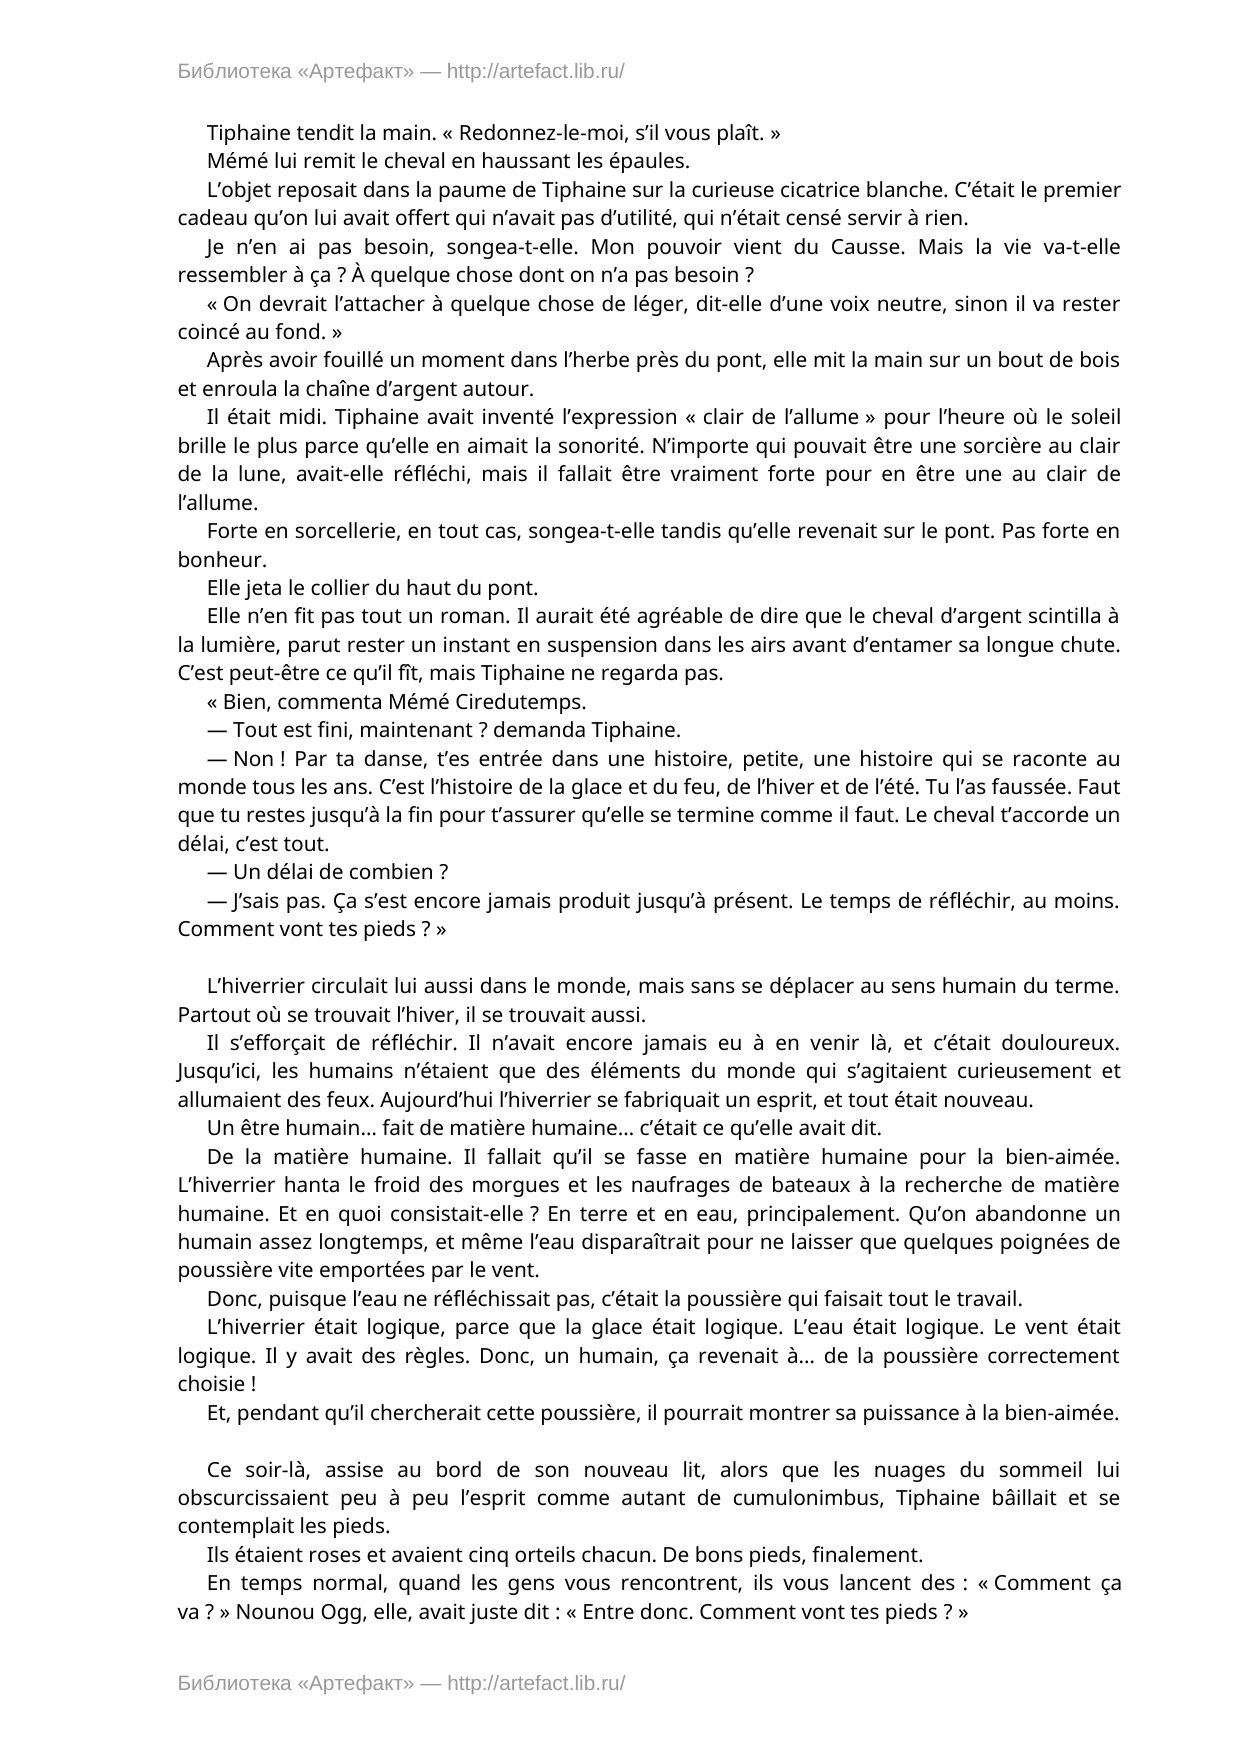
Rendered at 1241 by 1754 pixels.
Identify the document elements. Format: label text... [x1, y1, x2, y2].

text Il était midi. Tiphaine avait inventé l’expression « clair de l’allume » pour l’heure où le soleil brille le plus parce qu’elle en aimait la sonorité. N’importe qui pouvait être une sorcière au clair de la lune, avait-elle réfléchi, mais il fallait être vraiment forte pour en être une au clair de l’allume. [177, 402, 1122, 516]
text De la matière humaine. Il fallait qu’il se fasse en matière humaine pour la bien-aimée. L’hiverrier hanta le froid des morgues et les naufrages de bateaux à la recherche de matière humaine. Et en quoi consistait-elle ? En terre et en eau, principalement. Qu’on abandonne un humain assez longtemps, et même l’eau disparaîtrait pour ne laisser que quelques poignées de poussière vite emportées par le vent. [177, 1142, 1122, 1284]
text « Bien, commenta Mémé Ciredutemps. [177, 687, 1122, 715]
text « On devrait l’attacher à quelque chose de léger, dit-elle d’une voix neutre, sinon il va rester coincé au fond. » [177, 289, 1122, 346]
text Je n’en ai pas besoin, songea-t-elle. Mon pouvoir vient du Causse. Mais la vie va-t-elle ressembler à ça ? À quelque chose dont on n’a pas besoin ? [177, 232, 1122, 289]
text Ce soir-là, assise au bord de son nouveau lit, alors que les nuages du sommeil lui obscurcissaient peu à peu l’esprit comme autant de cumulonimbus, Tiphaine bâillait et se contemplait les pieds. [177, 1455, 1122, 1540]
text Après avoir fouillé un moment dans l’herbe près du pont, elle mit la main sur un bout de bois et enroula la chaîne d’argent autour. [177, 346, 1122, 402]
text Tiphaine tendit la main. « Redonnez-le-moi, s’il vous plaît. » [177, 118, 1122, 147]
text Elle n’en fit pas tout un roman. Il aurait été agréable de dire que le cheval d’argent scintilla à la lumière, parut rester un instant en suspension dans les airs avant d’entamer sa longue chute. C’est peut-être ce qu’il fît, mais Tiphaine ne regarda pas. [177, 602, 1122, 687]
text Mémé lui remit le cheval en haussant les épaules. [177, 147, 1122, 175]
text — J’sais pas. Ça s’est encore jamais produit jusqu’à présent. Le temps de réfléchir, au moins. Comment vont tes pieds ? » [177, 886, 1122, 943]
text — Tout est fini, maintenant ? demanda Tiphaine. [177, 715, 1122, 744]
text Ils étaient roses et avaient cinq orteils chacun. De bons pieds, finalement. [177, 1540, 1122, 1568]
text Donc, puisque l’eau ne réfléchissait pas, c’était la poussière qui faisait tout le travail. [177, 1284, 1122, 1312]
text L’objet reposait dans la paume de Tiphaine sur la curieuse cicatrice blanche. C’était le premier cadeau qu’on lui avait offert qui n’avait pas d’utilité, qui n’était censé servir à rien. [177, 175, 1122, 232]
text — Un délai de combien ? [177, 857, 1122, 886]
text Forte en sorcellerie, en tout cas, songea-t-elle tandis qu’elle revenait sur le pont. Pas forte en bonheur. [177, 516, 1122, 573]
text — Non ! Par ta danse, t’es entrée dans une histoire, petite, une histoire qui se raconte au monde tous les ans. C’est l’histoire de la glace et du feu, de l’hiver et de l’été. Tu l’as faussée. Faut que tu restes jusqu’à la fin pour t’assurer qu’elle se termine comme il faut. Le cheval t’accorde un délai, c’est tout. [177, 744, 1122, 857]
text Il s’efforçait de réfléchir. Il n’avait encore jamais eu à en venir là, et c’était douloureux. Jusqu’ici, les humains n’étaient que des éléments du monde qui s’agitaient curieusement et allumaient des feux. Aujourd’hui l’hiverrier se fabriquait un esprit, et tout était nouveau. [177, 1028, 1122, 1113]
text Et, pendant qu’il chercherait cette poussière, il pourrait montrer sa puissance à la bien-aimée. [177, 1398, 1122, 1426]
text Un être humain… fait de matière humaine… c’était ce qu’elle avait dit. [177, 1113, 1122, 1142]
text En temps normal, quand les gens vous rencontrent, ils vous lancent des : « Comment ça va ? » Nounou Ogg, elle, avait juste dit : « Entre donc. Comment vont tes pieds ? » [177, 1568, 1122, 1625]
text L’hiverrier circulait lui aussi dans le monde, mais sans se déplacer au sens humain du terme. Partout où se trouvait l’hiver, il se trouvait aussi. [177, 971, 1122, 1028]
text L’hiverrier était logique, parce que la glace était logique. L’eau était logique. Le vent était logique. Il y avait des règles. Donc, un humain, ça revenait à… de la poussière correctement choisie ! [177, 1312, 1122, 1398]
text Elle jeta le collier du haut du pont. [177, 573, 1122, 602]
